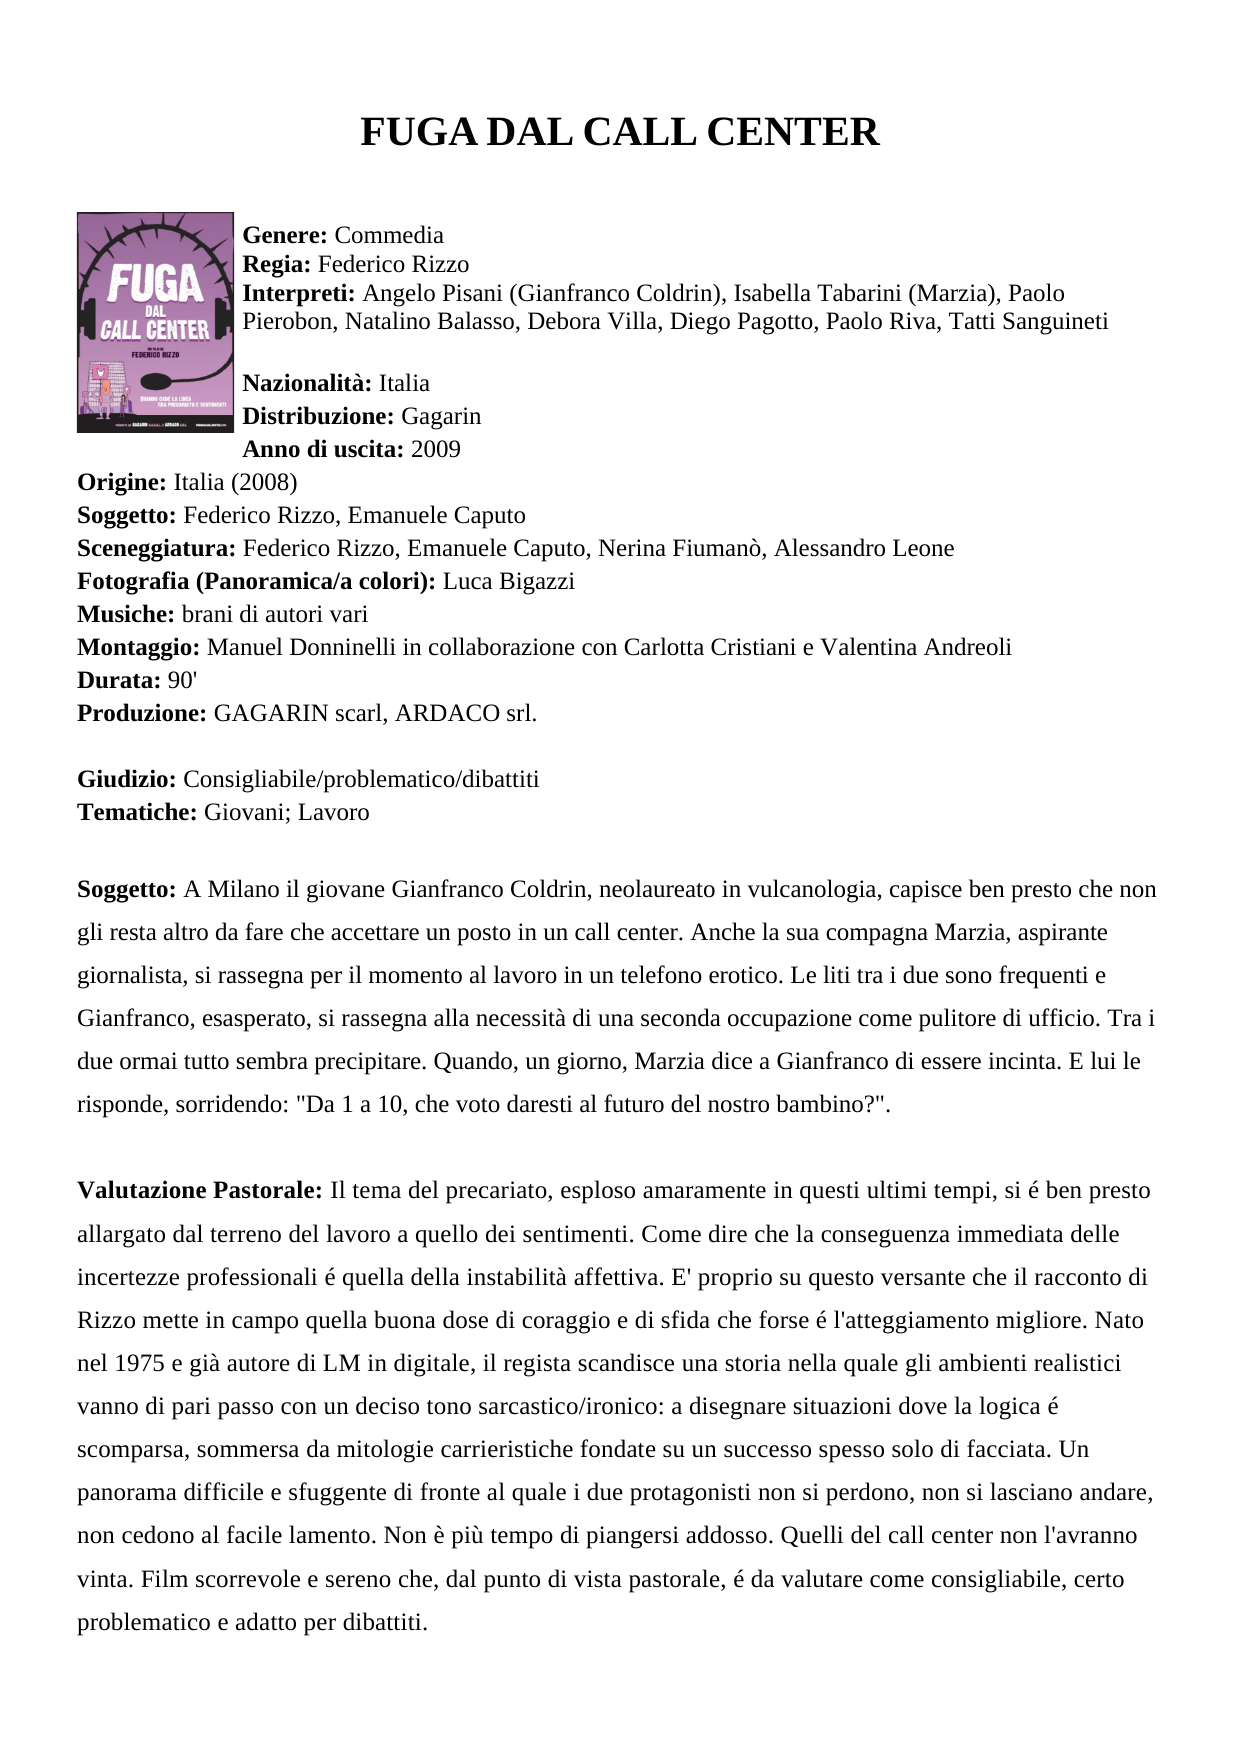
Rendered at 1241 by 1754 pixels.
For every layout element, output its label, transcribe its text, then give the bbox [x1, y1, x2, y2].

text Genere: Commedia Regia: Federico Rizzo Interpreti: Angelo Pisani (Gianfranco Coldrin), Isabella Tabarini (Marzia), Paolo Pierobon, Natalino Balasso, Debora Villa, Diego Pagotto, Paolo Riva, Tatti Sanguineti [235, 220, 1163, 335]
text Valutazione Pastorale: Il tema del precariato, esploso amaramente in questi ultimi tempi, si é ben presto allargato dal terreno del lavoro a quello dei sentimenti. Come dire che la conseguenza immediata delle incertezze professionali é quella della instabilità affettiva. E' proprio su questo versante che il racconto di Rizzo mette in campo quella buona dose di coraggio e di sfida che forse é l'atteggiamento migliore. Nato nel 1975 e già autore di LM in digitale, il regista scandisce una storia nella quale gli ambienti realistici vanno di pari passo con un deciso tono sarcastico/ironico: a disegnare situazioni dove la logica é scomparsa, sommersa da mitologie carrieristiche fondate su un successo spesso solo di facciata. Un panorama difficile e sfuggente di fronte al quale i due protagonisti non si perdono, non si lasciano andare, non cedono al facile lamento. Non è più tempo di piangersi addosso. Quelli del call center non l'avranno vinta. Film scorrevole e sereno che, dal punto di vista pastorale, é da valutare come consigliabile, certo problematico e adatto per dibattiti. [77, 1176, 1163, 1636]
text Tematiche: Giovani; Lavoro [77, 797, 1163, 826]
text Giudizio: Consigliabile/problematico/dibattiti [77, 764, 1163, 793]
text Origine: Italia (2008) Soggetto: Federico Rizzo, Emanuele Caputo Sceneggiatura: Federico Rizzo, Emanuele Caputo, Nerina Fiumanò, Alessandro Leone Fotografia (Panoramica/a colori): Luca Bigazzi Musiche: brani di autori vari Montaggio: Manuel Donninelli in collaborazione con Carlotta Cristiani e Valentina Andreoli Durata: 90' Produzione: GAGARIN scarl, ARDACO srl. [77, 467, 1163, 727]
text Nazionalità: Italia Distribuzione: Gagarin Anno di uscita: 2009 [77, 368, 1163, 463]
picture [76, 212, 235, 433]
text FUGA DAL CALL CENTER [77, 106, 1163, 187]
text Soggetto: A Milano il giovane Gianfranco Coldrin, neolaureato in vulcanologia, capisce ben presto che non gli resta altro da fare che accettare un posto in un call center. Anche la sua compagna Marzia, aspirante giornalista, si rassegna per il momento al lavoro in un telefono erotico. Le liti tra i due sono frequenti e Gianfranco, esasperato, si rassegna alla necessità di una seconda occupazione come pulitore di ufficio. Tra i due ormai tutto sembra precipitare. Quando, un giorno, Marzia dice a Gianfranco di essere incinta. E lui le risponde, sorridendo: "Da 1 a 10, che voto daresti al futuro del nostro bambino?". [77, 874, 1163, 1118]
